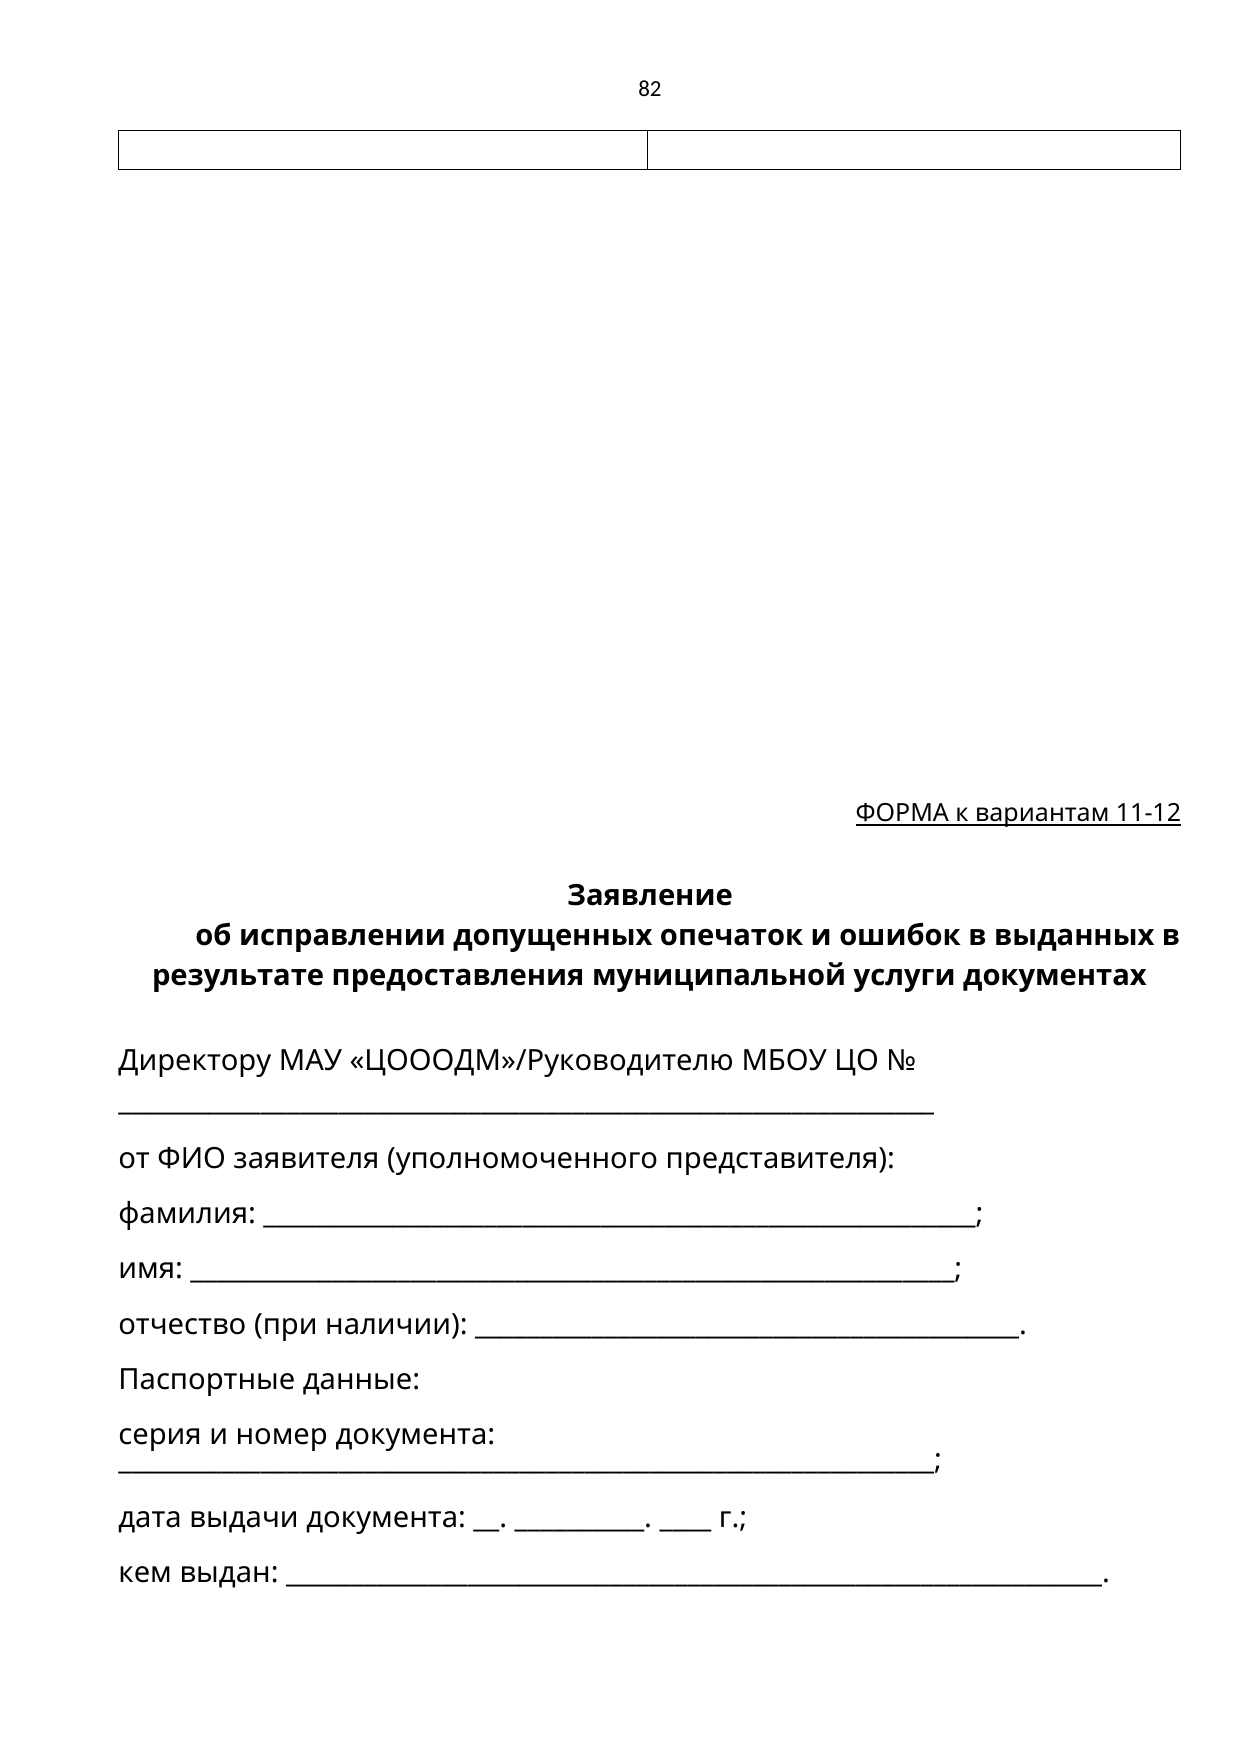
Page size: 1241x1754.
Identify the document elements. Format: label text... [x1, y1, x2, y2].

text отчество (при наличии): __________________________________________. [118, 1312, 1181, 1340]
text от ФИО заявителя (уполномоченного представителя): [118, 1146, 1181, 1174]
text дата выдачи документа: __. __________. ____ г.; [118, 1506, 1181, 1533]
text Паспортные данные: [118, 1368, 1181, 1395]
text фамилия: _______________________________________________________; [130, 1202, 1181, 1229]
text имя: ___________________________________________________________; [118, 1257, 1181, 1284]
text кем выдан: _______________________________________________________________. [118, 1561, 1181, 1588]
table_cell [119, 131, 647, 168]
text Заявление [118, 874, 1181, 914]
text ФОРМА к вариантам 11-12 [119, 795, 1181, 829]
text Директору МАУ «ЦОООДМ»/Руководителю МБОУ ЦО № [118, 1039, 1181, 1079]
text об исправлении допущенных опечаток и ошибок в выданных в результате предоставления муниципальной услуги документах [118, 914, 1181, 994]
text серия и номер документа: _______________________________________________________________; [118, 1423, 1181, 1478]
text _______________________________________________________________ [118, 1079, 1181, 1118]
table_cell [648, 131, 1180, 168]
